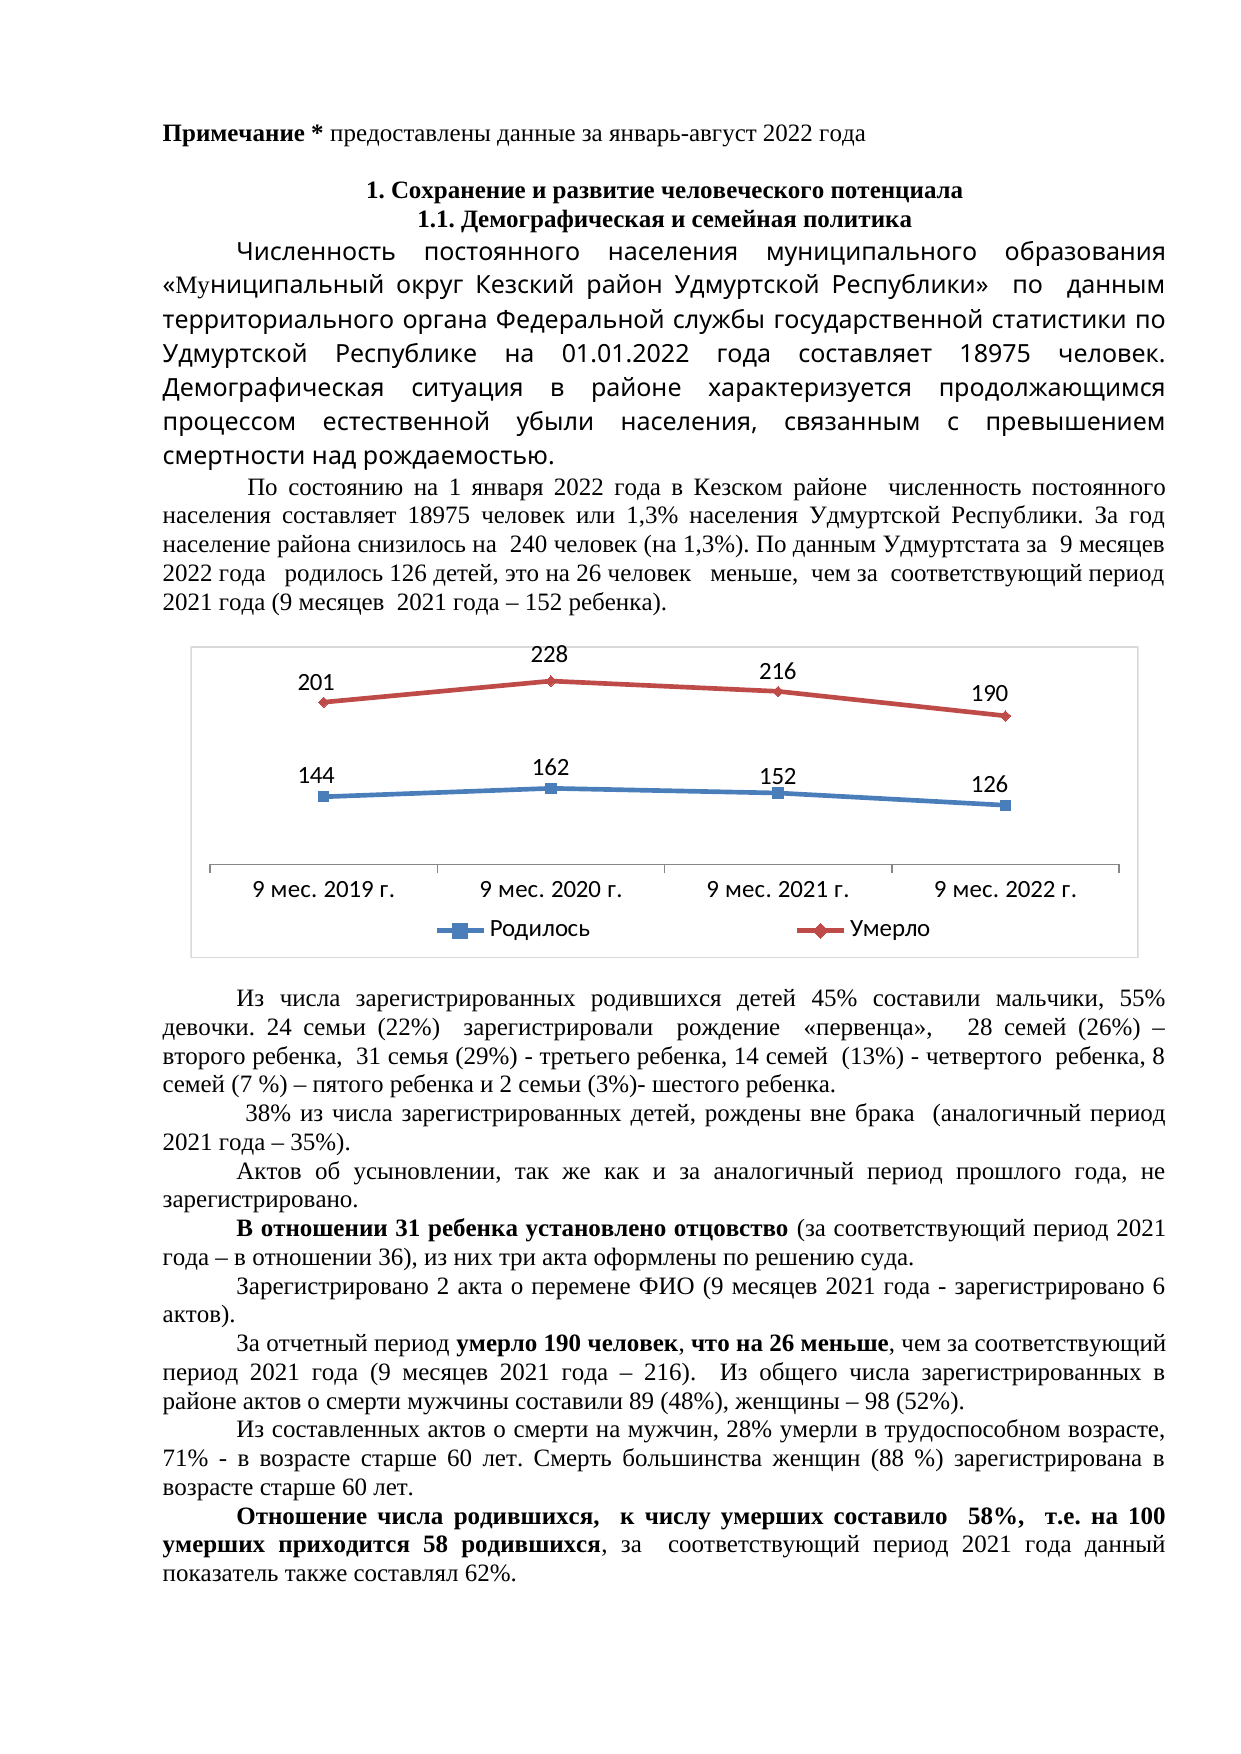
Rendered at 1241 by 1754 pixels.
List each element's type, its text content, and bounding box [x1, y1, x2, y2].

text В отношении 31 ребенка установлено отцовство (за соответствующий период 2021 года – в отношении 36), из них три акта оформлены по решению суда. [162, 1213, 1167, 1271]
text Отношение числа родившихся, к числу умерших составило 58%, т.е. на 100 умерших приходится 58 родившихся, за соответствующий период 2021 года данный показатель также составлял 62%. [162, 1501, 1167, 1587]
subtitle 1.1. Демографическая и семейная политика [162, 204, 1167, 233]
text Актов об усыновлении, так же как и за аналогичный период прошлого года, не зарегистрировано. [162, 1156, 1167, 1213]
subtitle Примечание * предоставлены данные за январь-август 2022 года [162, 118, 1167, 147]
text По состоянию на 1 января 2022 года в Кезском районе численность постоянного населения составляет 18975 человек или 1,3% населения Удмуртской Республики. За год население района снизилось на 240 человек (на 1,3%). По данным Удмуртстата за 9 месяцев 2022 года родилось 126 детей, это на 26 человек меньше, чем за соответствующий период 2021 года (9 месяцев 2021 года – 152 ребенка). [162, 472, 1167, 615]
text Численность постоянного населения муниципального образования «Муниципальный округ Кезский район Удмуртской Республики» по данным территориального органа Федеральной службы государственной статистики по Удмуртской Республике на 01.01.2022 года составляет 18975 человек. Демографическая ситуация в районе характеризуется продолжающимся процессом естественной убыли населения, связанным с превышением смертности над рождаемостью. [162, 233, 1167, 472]
text Из числа зарегистрированных родившихся детей 45% составили мальчики, 55% девочки. 24 семьи (22%) зарегистрировали рождение «первенца», 28 семей (26%) – второго ребенка, 31 семья (29%) - третьего ребенка, 14 семей (13%) - четвертого ребенка, 8 семей (7 %) – пятого ребенка и 2 семьи (3%)- шестого ребенка. [162, 983, 1167, 1098]
text Из составленных актов о смерти на мужчин, 28% умерли в трудоспособном возрасте, 71% - в возрасте старше 60 лет. Смерть большинства женщин (88 %) зарегистрирована в возрасте старше 60 лет. [162, 1414, 1167, 1501]
subtitle 1. Сохранение и развитие человеческого потенциала [162, 176, 1167, 204]
text Зарегистрировано 2 акта о перемене ФИО (9 месяцев 2021 года - зарегистрировано 6 актов). [162, 1271, 1167, 1328]
text 38% из числа зарегистрированных детей, рождены вне брака (аналогичный период 2021 года – 35%). [162, 1098, 1167, 1156]
text За отчетный период умерло 190 человек, что на 26 меньше, чем за соответствующий период 2021 года (9 месяцев 2021 года – 216). Из общего числа зарегистрированных в районе актов о смерти мужчины составили 89 (48%), женщины – 98 (52%). [162, 1328, 1167, 1414]
